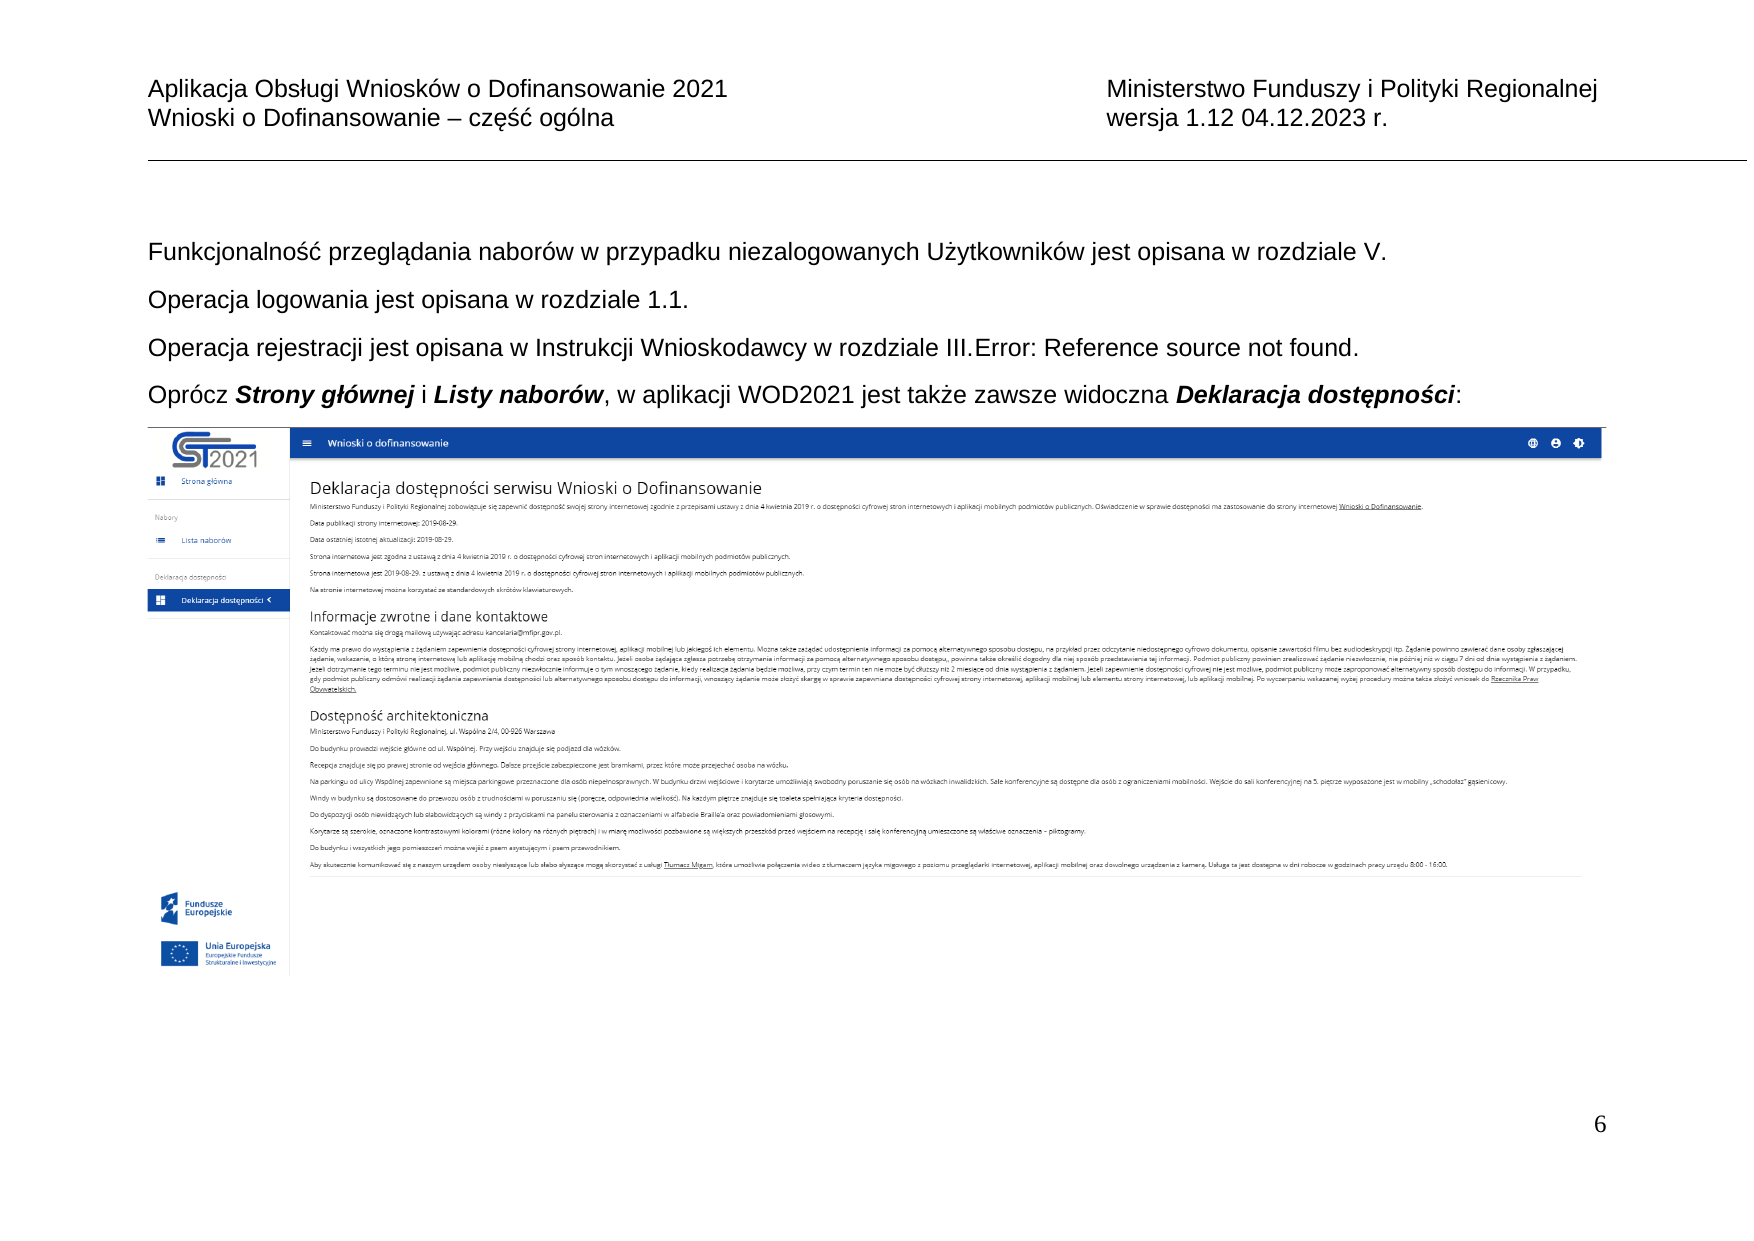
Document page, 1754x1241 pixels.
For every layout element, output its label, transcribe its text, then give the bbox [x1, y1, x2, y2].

picture [147, 427, 1607, 976]
text Funkcjonalność przeglądania naborów w przypadku niezalogowanych Użytkowników jest opisana w rozdziale V. [148, 237, 1606, 266]
text Oprócz Strony głównej i Listy naborów, w aplikacji WOD2021 jest także zawsze widoczna Deklaracja dostępności: [148, 380, 1606, 409]
text Operacja logowania jest opisana w rozdziale 1.1. [148, 285, 1606, 314]
